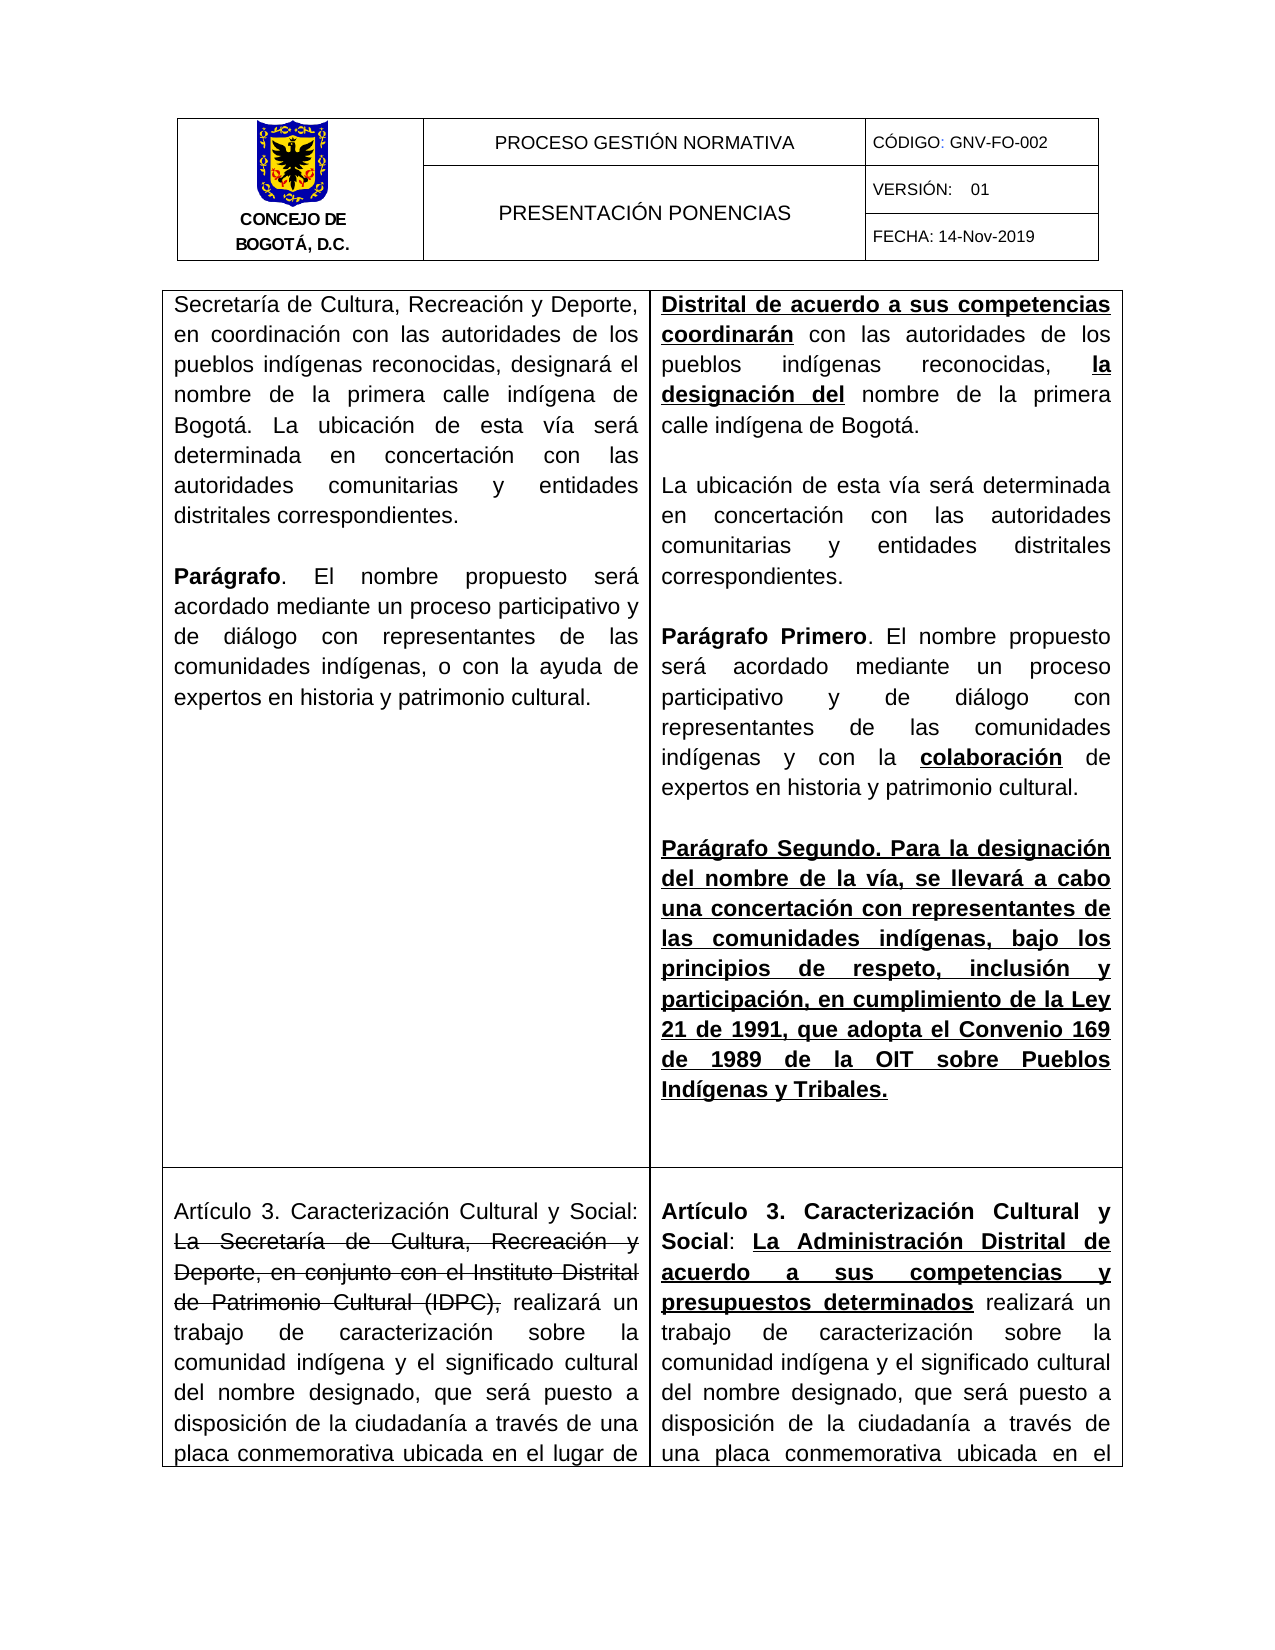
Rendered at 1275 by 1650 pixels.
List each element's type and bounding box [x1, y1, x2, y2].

table_cell [651, 1168, 1122, 1466]
table_cell [163, 1168, 649, 1466]
table_cell [651, 291, 1122, 1167]
table_cell [163, 291, 649, 1167]
